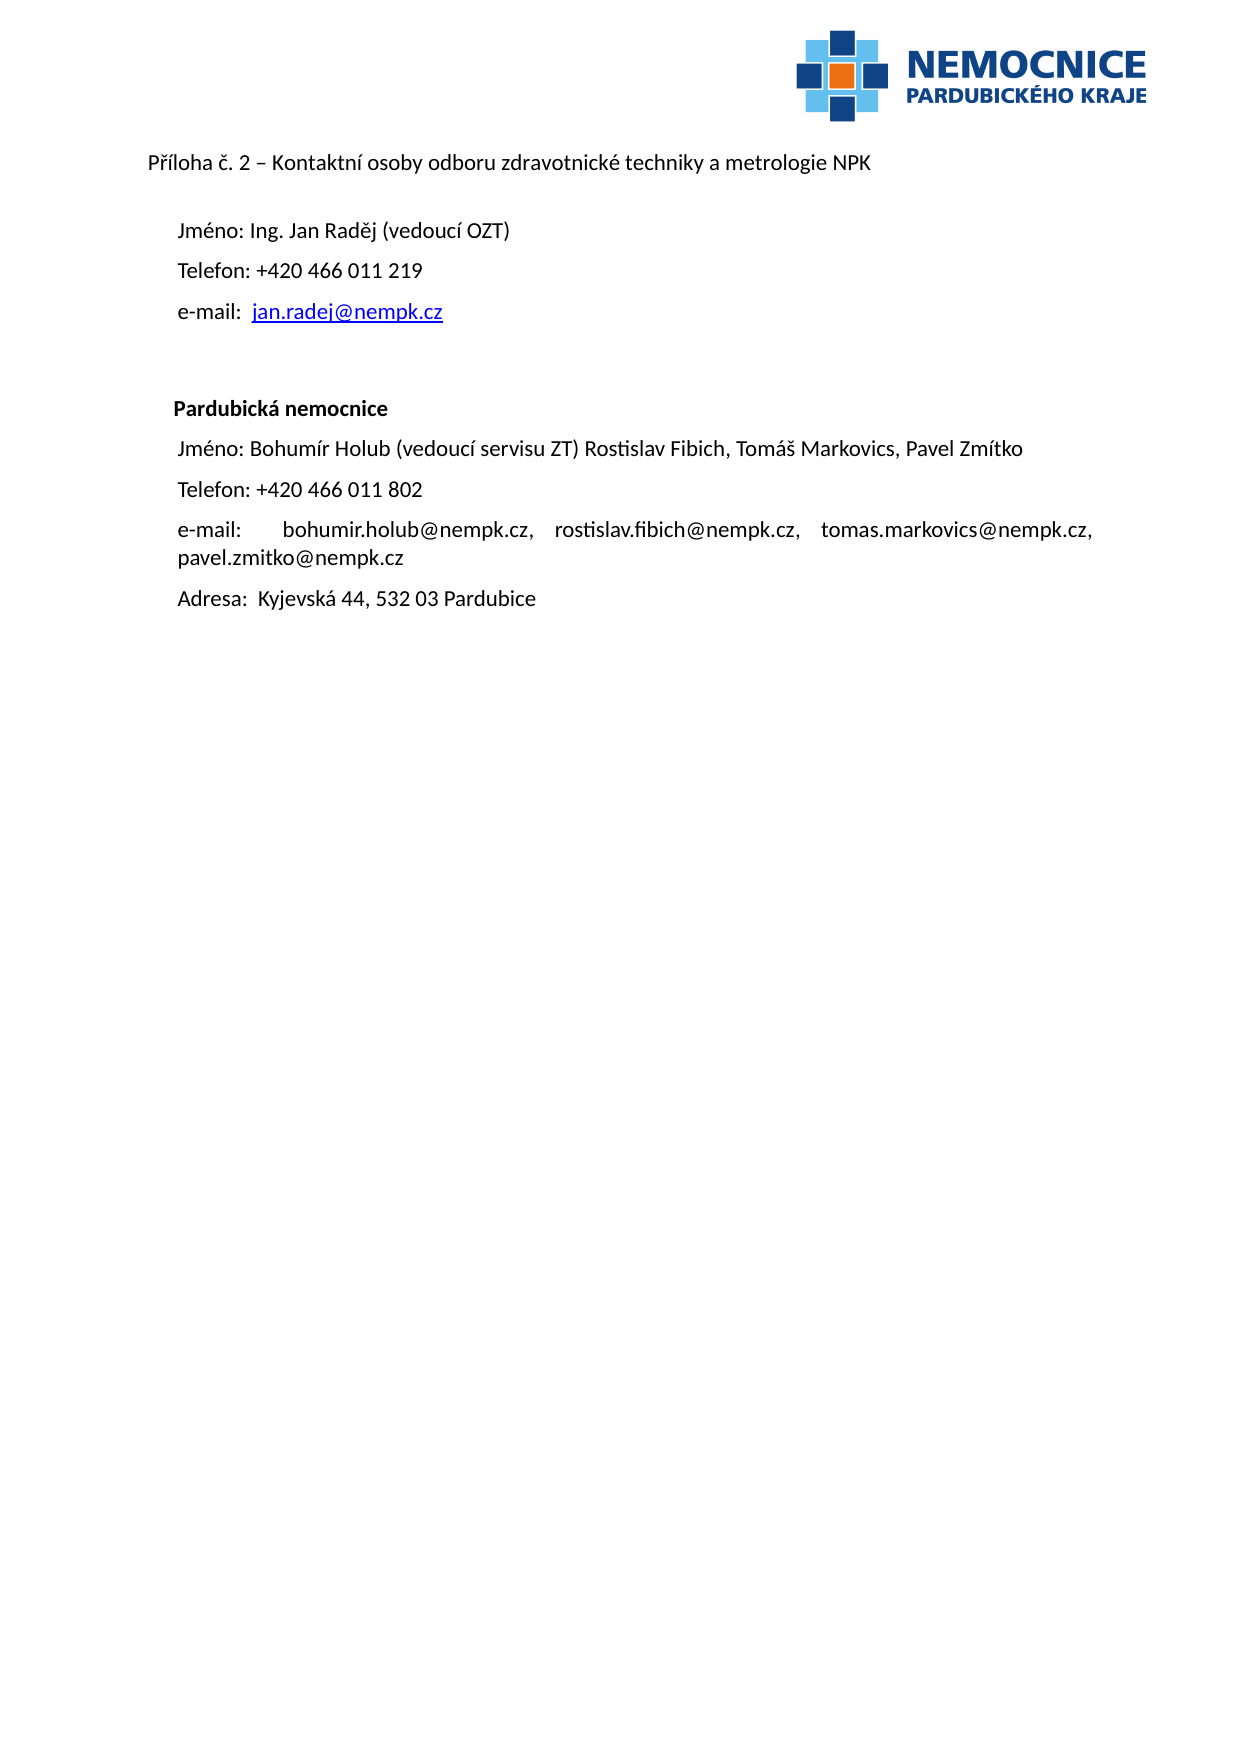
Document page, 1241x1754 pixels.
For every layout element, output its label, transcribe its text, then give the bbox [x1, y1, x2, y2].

list Jméno: Bohumír Holub (vedoucí servisu ZT) Rostislav Fibich, Tomáš Markovics, Pavel Zmítko [177, 434, 1093, 462]
text Pardubická nemocnice [148, 394, 1093, 422]
list e-mail: jan.radej@nempk.cz [177, 297, 1093, 325]
list e-mail: bohumir.holub@nempk.cz, rostislav.fibich@nempk.cz, tomas.markovics@nempk.cz, pavel.zmitko@nempk.cz [177, 515, 1093, 571]
text Příloha č. 2 – Kontaktní osoby odboru zdravotnické techniky a metrologie NPK [148, 148, 1093, 176]
list Jméno: Ing. Jan Raděj (vedoucí OZT) [177, 216, 1093, 244]
list Telefon: +420 466 011 219 [177, 257, 1093, 285]
list Adresa: Kyjevská 44, 532 03 Pardubice [177, 584, 1093, 612]
picture [795, 29, 1147, 123]
list Telefon: +420 466 011 802 [177, 475, 1093, 503]
